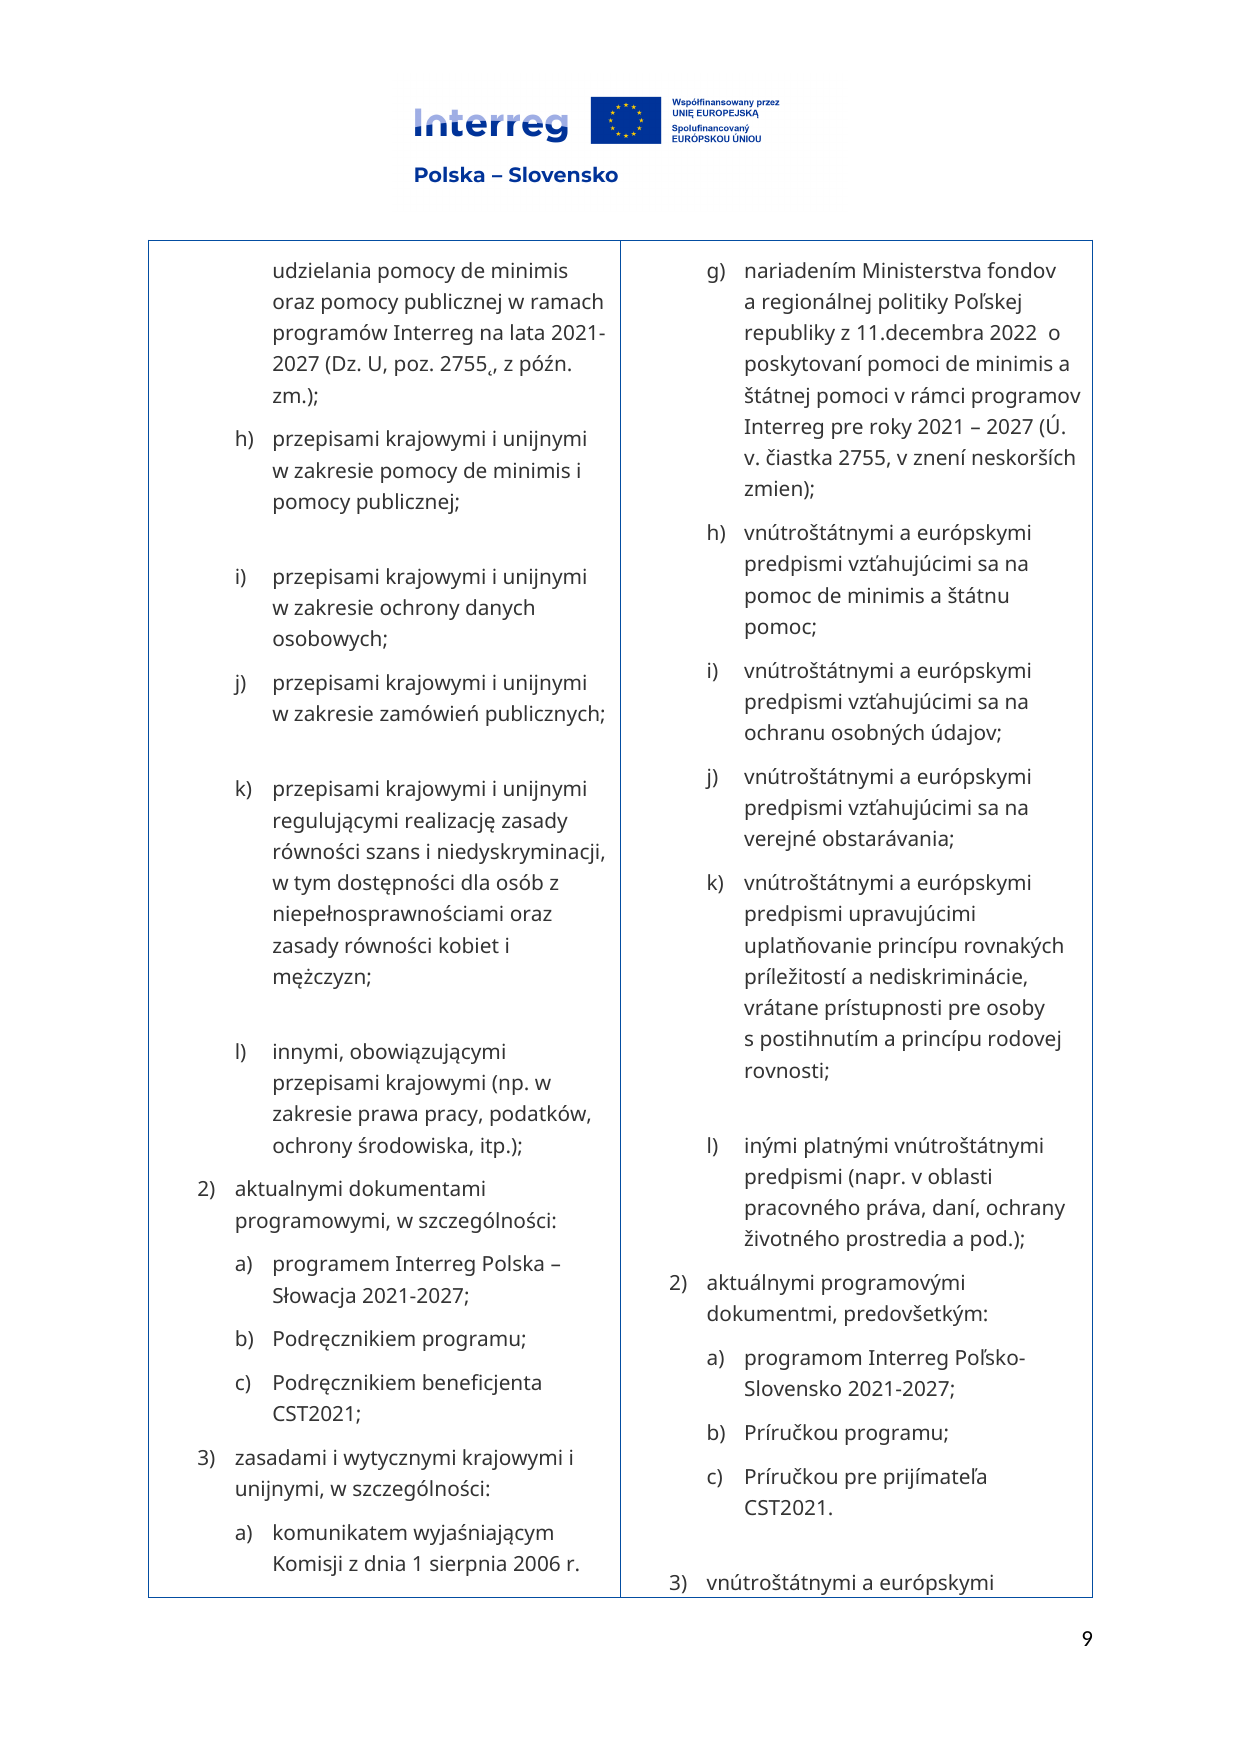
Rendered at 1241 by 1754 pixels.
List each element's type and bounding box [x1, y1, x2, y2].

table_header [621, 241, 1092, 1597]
picture [392, 73, 849, 212]
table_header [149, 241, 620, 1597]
